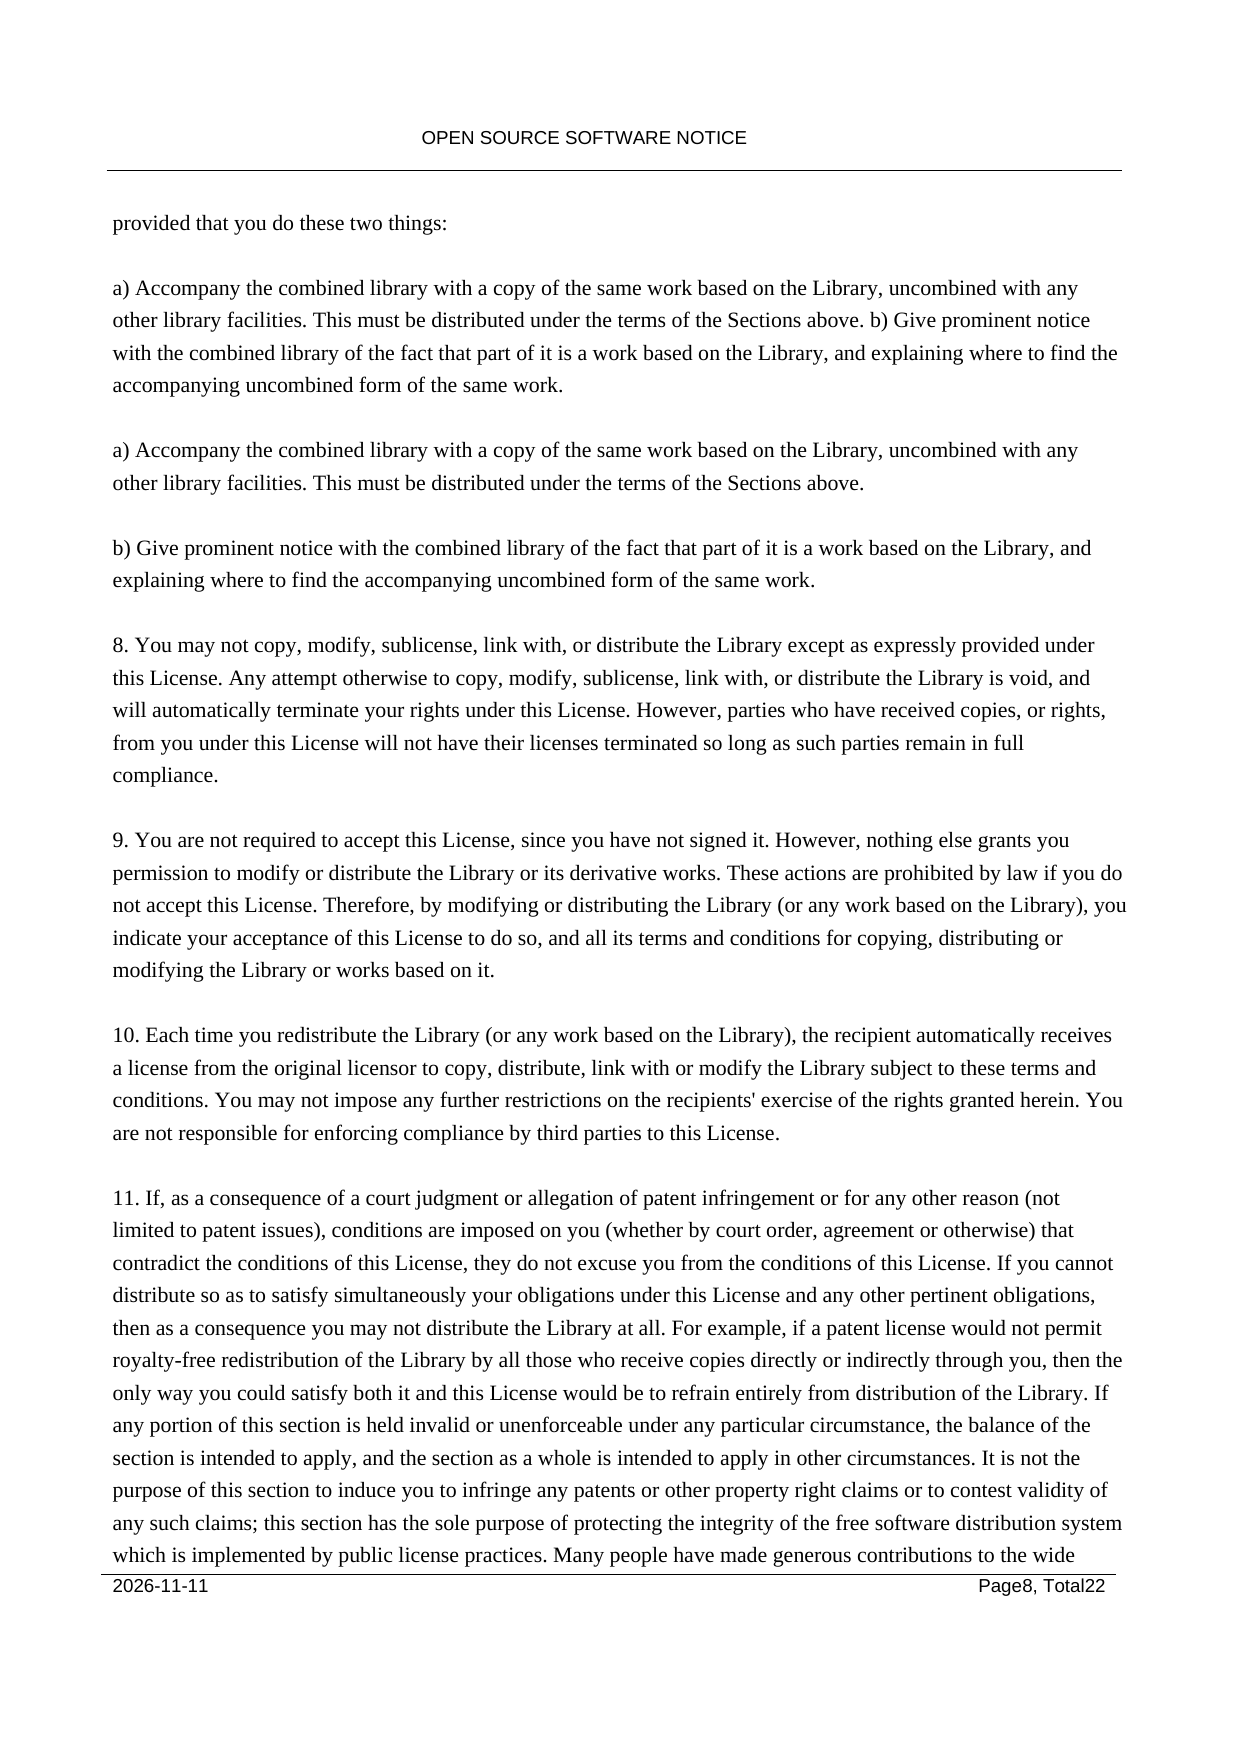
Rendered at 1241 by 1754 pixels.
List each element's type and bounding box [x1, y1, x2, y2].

text [112, 206, 1128, 1571]
